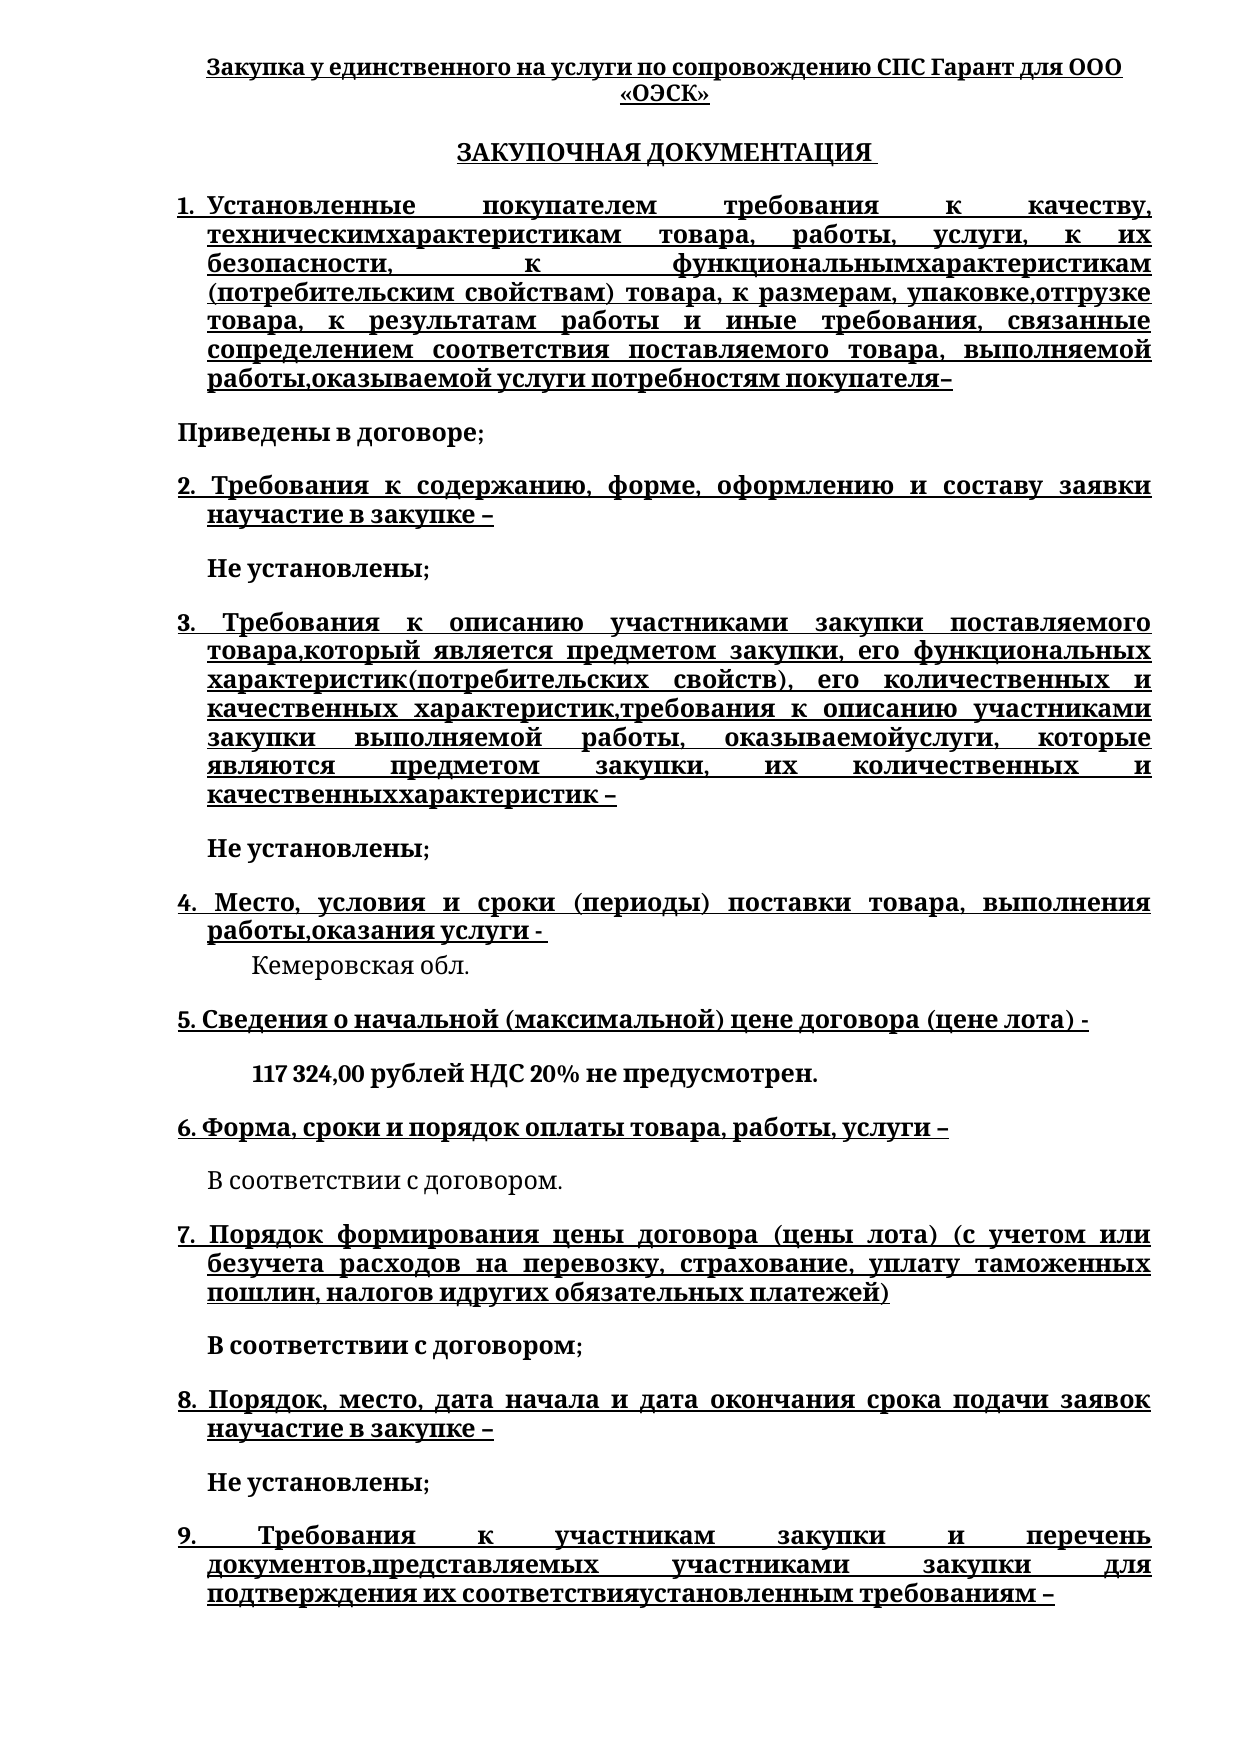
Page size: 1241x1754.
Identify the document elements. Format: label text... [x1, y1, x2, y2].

title Не установлены; [177, 835, 1152, 863]
title ЗАКУПОЧНАЯ ДОКУМЕНТАЦИЯ [177, 138, 1152, 167]
title В соответствии с договором. [177, 1167, 1152, 1196]
title В соответствии с договором; [177, 1332, 1152, 1361]
title 5. Сведения о начальной (максимальной) цене договора (цене лота) - [177, 1006, 1152, 1035]
title 3. Требования к описанию участниками закупки поставляемого товара,который является предметом закупки, его функциональных характеристик(потребительских свойств), его количественных и качественных характеристик,требования к описанию участниками закупки выполняемой работы, оказываемойуслуги, которые являются предметом закупки, их количественных и качественныххарактеристик – [177, 608, 1152, 633]
title 8. Порядок, место, дата начала и дата окончания срока подачи заявок научастие в закупке – [177, 1386, 1152, 1443]
title 2. Требования к содержанию, форме, оформлению и составу заявки научастие в закупке – [177, 497, 1152, 530]
title 1. Установленные покупателем требования к качеству, техническимхарактеристикам товара, работы, услуги, к их безопасности, к функциональнымхарактеристикам (потребительским свойствам) товара, к размерам, упаковке,отгрузке товара, к результатам работы и иные требования, связанные сопределением соответствия поставляемого товара, выполняемой работы,оказываемой услуги потребностям покупателя– [177, 192, 1152, 216]
title 9. Требования к участникам закупки и перечень документов,представляемых участниками закупки для подтверждения их соответствияустановленным требованиям – [177, 1522, 1152, 1546]
title 9. Требования к участникам закупки и перечень документов,представляемых участниками закупки для подтверждения их соответствияустановленным требованиям – [177, 1547, 1152, 1608]
title Приведены в договоре; [177, 418, 1152, 447]
title 7. Порядок формирования цены договора (цены лота) (с учетом или безучета расходов на перевозку, страхование, уплату таможенных пошлин, налогов идругих обязательных платежей) [177, 1221, 1152, 1307]
title 2. Требования к содержанию, форме, оформлению и составу заявки научастие в закупке – [177, 472, 1152, 496]
title Не установлены; [177, 1468, 1152, 1497]
title 3. Требования к описанию участниками закупки поставляемого товара,который является предметом закупки, его функциональных характеристик(потребительских свойств), его количественных и качественных характеристик,требования к описанию участниками закупки выполняемой работы, оказываемойуслуги, которые являются предметом закупки, их количественных и качественныххарактеристик – [177, 634, 1152, 810]
title 117 324,00 рублей НДС 20% не предусмотрен. [252, 1060, 1152, 1088]
title 4. Место, условия и сроки (периоды) поставки товара, выполнения работы,оказания услуги - [177, 888, 1152, 946]
title 1. Установленные покупателем требования к качеству, техническимхарактеристикам товара, работы, услуги, к их безопасности, к функциональнымхарактеристикам (потребительским свойствам) товара, к размерам, упаковке,отгрузке товара, к результатам работы и иные требования, связанные сопределением соответствия поставляемого товара, выполняемой работы,оказываемой услуги потребностям покупателя– [177, 218, 1152, 393]
text Кемеровская обл. [177, 952, 1152, 981]
title 6. Форма, сроки и порядок оплаты товара, работы, услуги – [177, 1113, 1152, 1142]
title Не установлены; [177, 555, 1152, 583]
